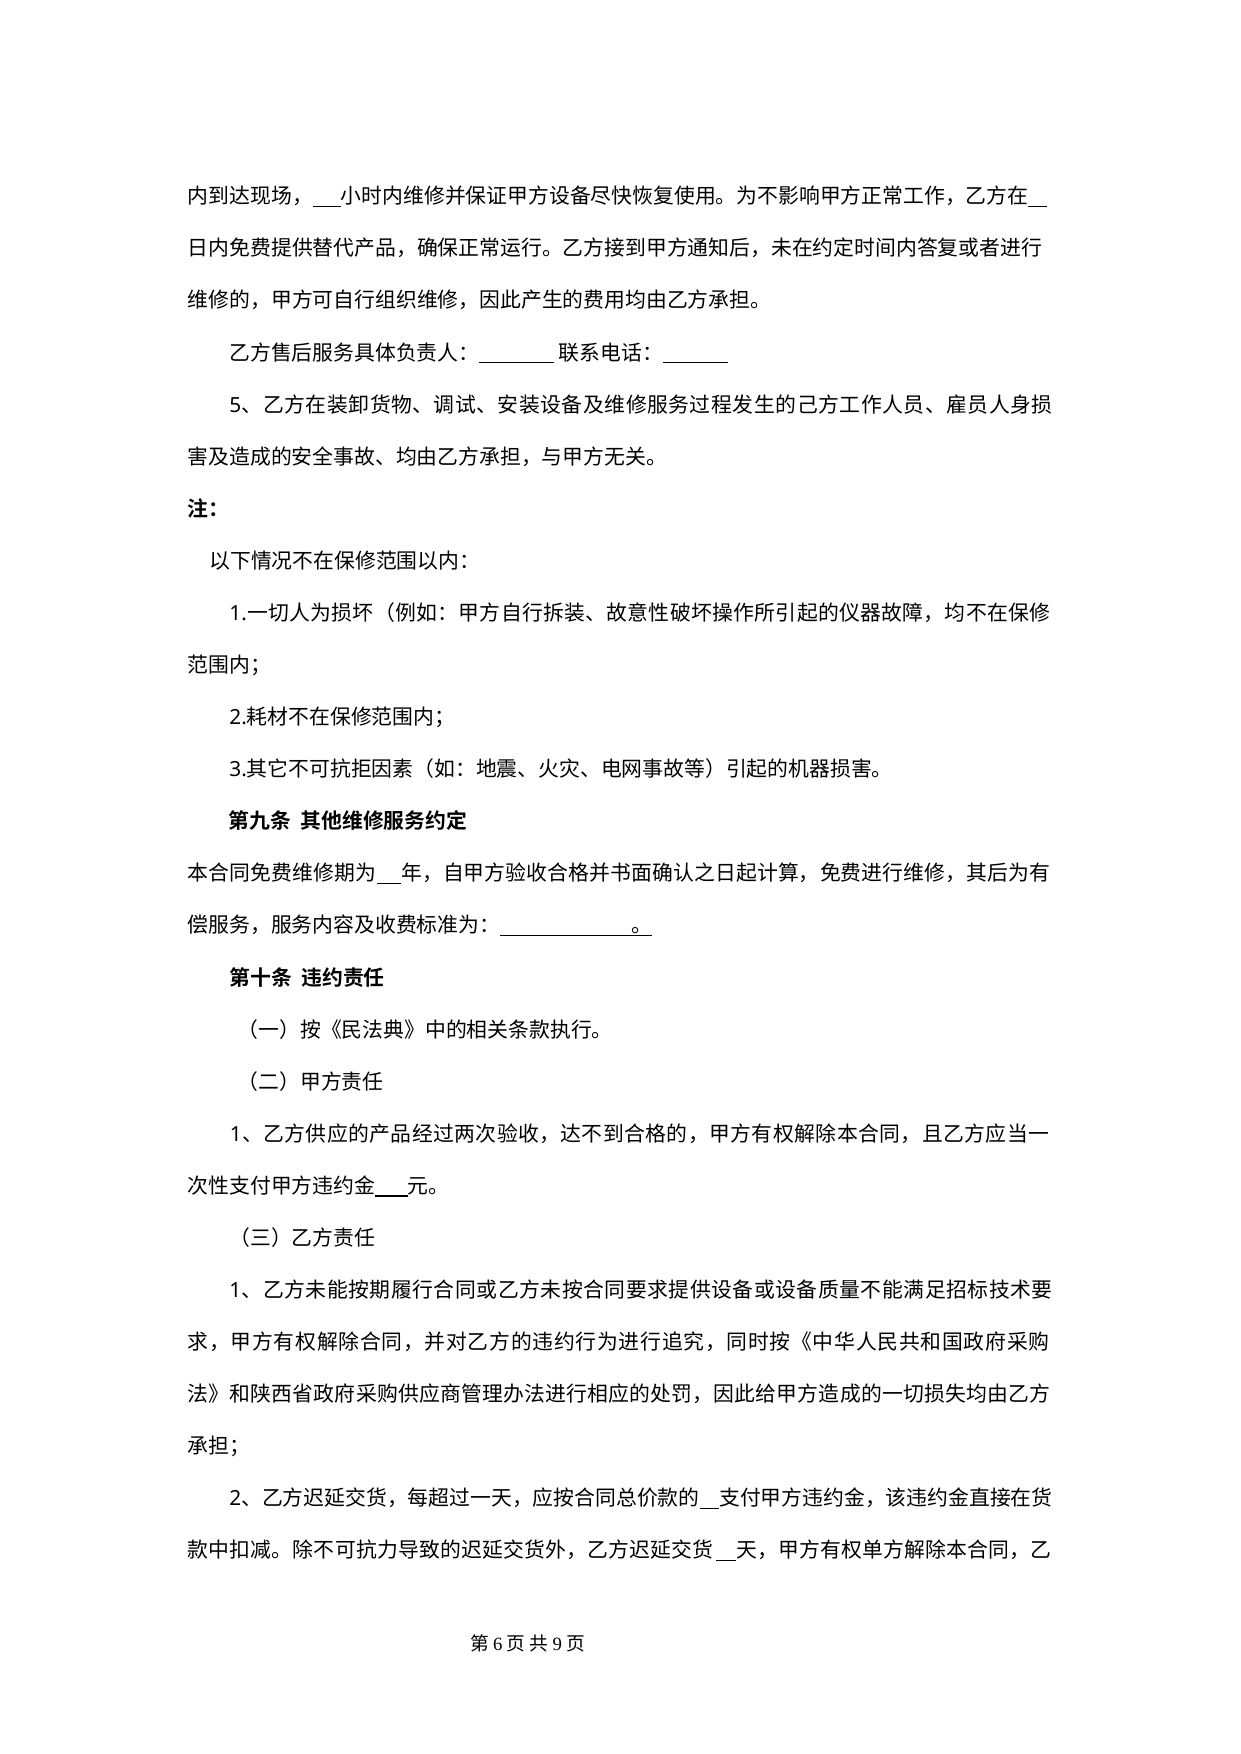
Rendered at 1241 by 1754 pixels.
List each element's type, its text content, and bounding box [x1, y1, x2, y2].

text 第九条 其他维修服务约定 [187, 787, 1053, 839]
text 5、乙方在装卸货物、调试、安装设备及维修服务过程发生的己方工作人员、雇员人身损害及造成的安全事故、均由乙方承担，与甲方无关。 [187, 370, 1053, 474]
text 3.其它不可抗拒因素（如：地震、火灾、电网事故等）引起的机器损害。 [187, 735, 1053, 787]
text 1、乙方未能按期履行合同或乙方未按合同要求提供设备或设备质量不能满足招标技术要求，甲方有权解除合同，并对乙方的违约行为进行追究，同时按《中华人民共和国政府采购法》和陕西省政府采购供应商管理办法进行相应的处罚，因此给甲方造成的一切损失均由乙方承担； [187, 1256, 1053, 1464]
text （一）按《民法典》中的相关条款执行。 [187, 995, 1053, 1047]
text 本合同免费维修期为 年，自甲方验收合格并书面确认之日起计算，免费进行维修，其后为有偿服务，服务内容及收费标准为： 。 [187, 839, 1053, 943]
text 1.一切人为损坏（例如：甲方自行拆装、故意性破坏操作所引起的仪器故障，均不在保修范围内； [187, 579, 1053, 683]
text 注： [187, 474, 1053, 527]
text 第十条 违约责任 [187, 943, 1053, 995]
text 1、乙方供应的产品经过两次验收，达不到合格的，甲方有权解除本合同，且乙方应当一次性支付甲方违约金 元。 [187, 1099, 1053, 1204]
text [187, 1464, 1053, 1568]
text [188, 162, 1053, 318]
text 2.耗材不在保修范围内； [187, 683, 1053, 735]
text （二）甲方责任 [187, 1047, 1053, 1099]
text 乙方售后服务具体负责人： 联系电话： [187, 318, 1053, 370]
text 以下情况不在保修范围以内： [187, 527, 1053, 579]
text （三）乙方责任 [187, 1204, 1053, 1256]
